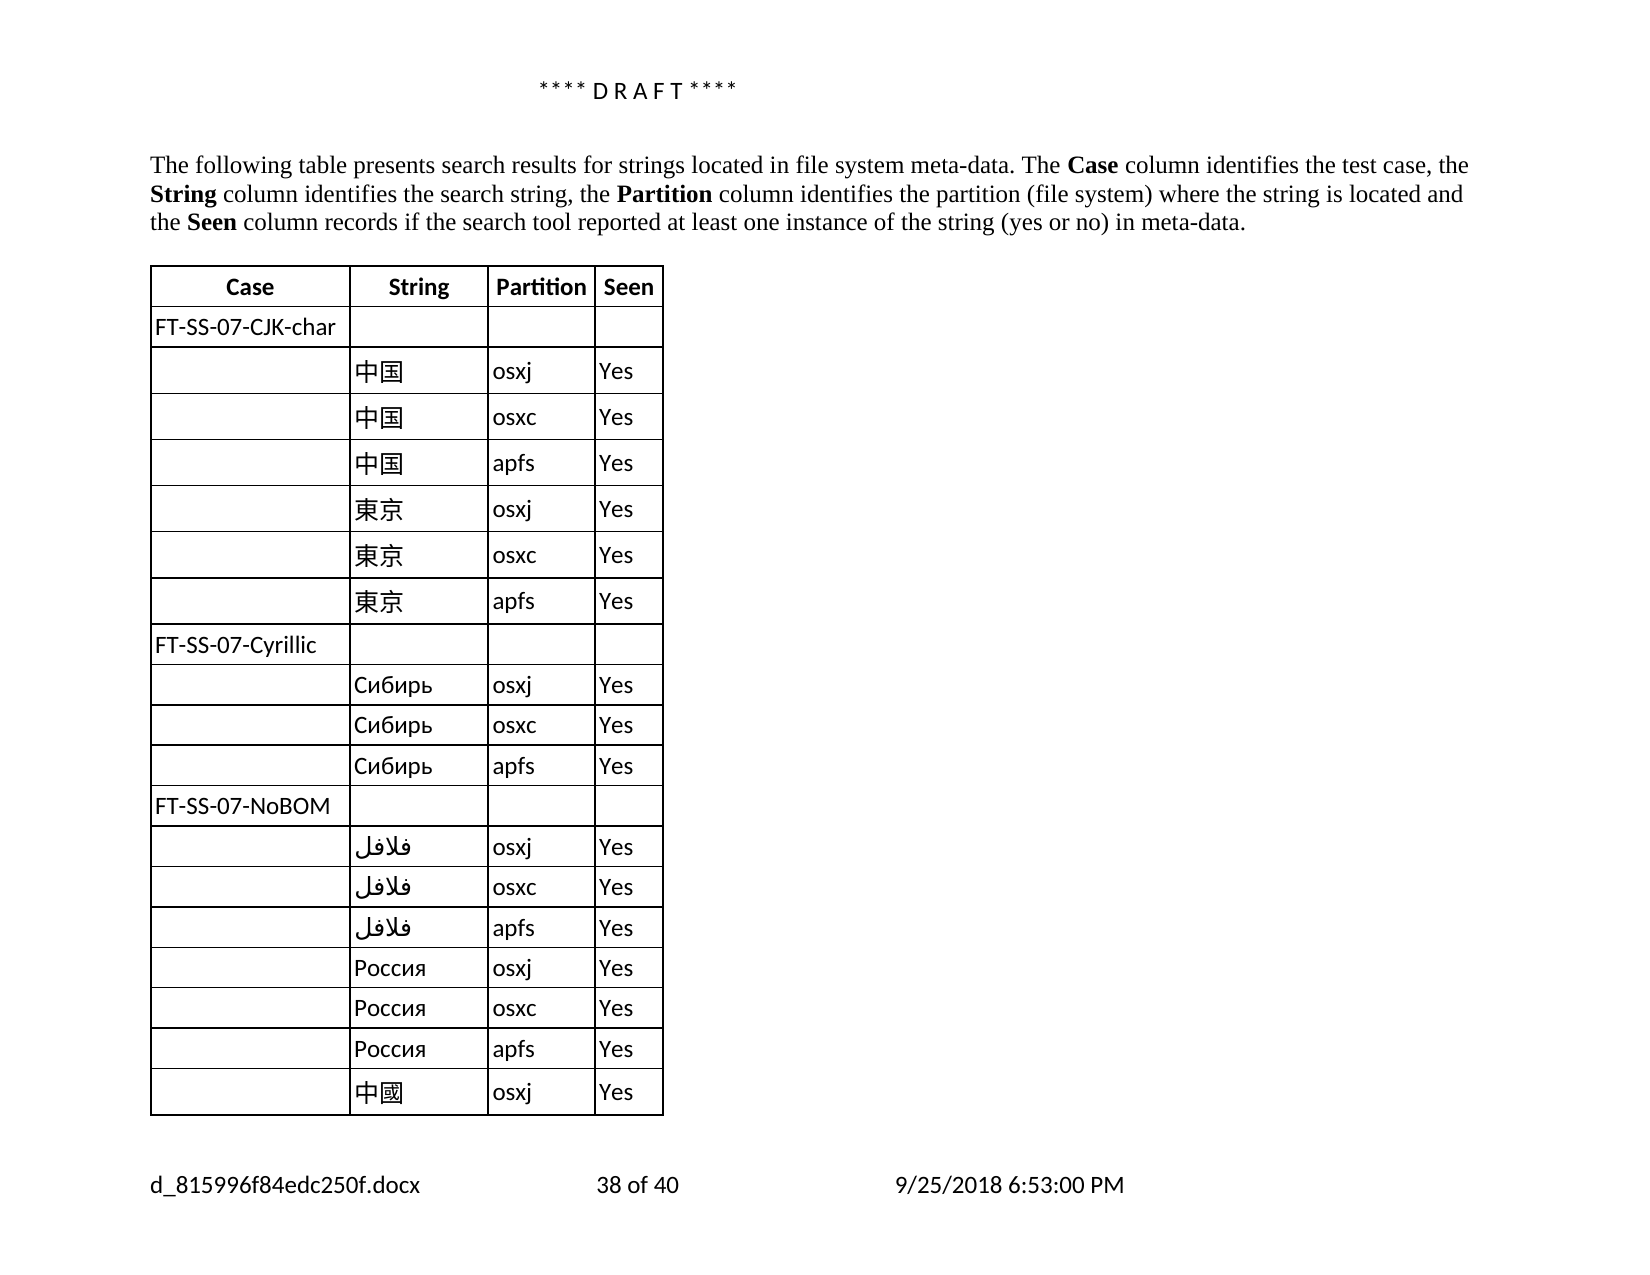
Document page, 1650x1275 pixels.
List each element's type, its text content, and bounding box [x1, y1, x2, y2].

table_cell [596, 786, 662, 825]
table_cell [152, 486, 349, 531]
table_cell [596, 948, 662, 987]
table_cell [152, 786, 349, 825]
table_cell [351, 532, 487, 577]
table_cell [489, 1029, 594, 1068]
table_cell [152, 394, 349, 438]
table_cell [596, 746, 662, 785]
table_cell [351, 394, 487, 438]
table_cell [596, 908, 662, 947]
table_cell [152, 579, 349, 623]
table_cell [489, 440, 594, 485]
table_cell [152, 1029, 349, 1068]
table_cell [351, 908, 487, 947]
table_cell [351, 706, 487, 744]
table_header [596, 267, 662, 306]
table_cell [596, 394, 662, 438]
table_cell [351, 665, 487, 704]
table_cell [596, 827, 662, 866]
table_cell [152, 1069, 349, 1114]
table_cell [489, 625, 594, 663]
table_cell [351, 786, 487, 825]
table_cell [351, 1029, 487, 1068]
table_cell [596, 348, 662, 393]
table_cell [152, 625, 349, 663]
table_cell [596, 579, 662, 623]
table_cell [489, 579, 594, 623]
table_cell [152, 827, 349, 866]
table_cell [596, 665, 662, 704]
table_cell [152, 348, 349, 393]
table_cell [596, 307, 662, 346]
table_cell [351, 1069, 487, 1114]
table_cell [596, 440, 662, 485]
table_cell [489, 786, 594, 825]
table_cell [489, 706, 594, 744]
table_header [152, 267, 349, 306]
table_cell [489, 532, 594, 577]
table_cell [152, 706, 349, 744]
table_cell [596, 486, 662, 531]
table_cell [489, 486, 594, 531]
text The following table presents search results for strings located in file system meta-data. The Case column identifies the test case, the String column identifies the search string, the Partition column identifies the partition (file system) where the string is located and the Seen column records if the search tool reported at least one instance of the string (yes or no) in meta-data. [150, 150, 1500, 236]
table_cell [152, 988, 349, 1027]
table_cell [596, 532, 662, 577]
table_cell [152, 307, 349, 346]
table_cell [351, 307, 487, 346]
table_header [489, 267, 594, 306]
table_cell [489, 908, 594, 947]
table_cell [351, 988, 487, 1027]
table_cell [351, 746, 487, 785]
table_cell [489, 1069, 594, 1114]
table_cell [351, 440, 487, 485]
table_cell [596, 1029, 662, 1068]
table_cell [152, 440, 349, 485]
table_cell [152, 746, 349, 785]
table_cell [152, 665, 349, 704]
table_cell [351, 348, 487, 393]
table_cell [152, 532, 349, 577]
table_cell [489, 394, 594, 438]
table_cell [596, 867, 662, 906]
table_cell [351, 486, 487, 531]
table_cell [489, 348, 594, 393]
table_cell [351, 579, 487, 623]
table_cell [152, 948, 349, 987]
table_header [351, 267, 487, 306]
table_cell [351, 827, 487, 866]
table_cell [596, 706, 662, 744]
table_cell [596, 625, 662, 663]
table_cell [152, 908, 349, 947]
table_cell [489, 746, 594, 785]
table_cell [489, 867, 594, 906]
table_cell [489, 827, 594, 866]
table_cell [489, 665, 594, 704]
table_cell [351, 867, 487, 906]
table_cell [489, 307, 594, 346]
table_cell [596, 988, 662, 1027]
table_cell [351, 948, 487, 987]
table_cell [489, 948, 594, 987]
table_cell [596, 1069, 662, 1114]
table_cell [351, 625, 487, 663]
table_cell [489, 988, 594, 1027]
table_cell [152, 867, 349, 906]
